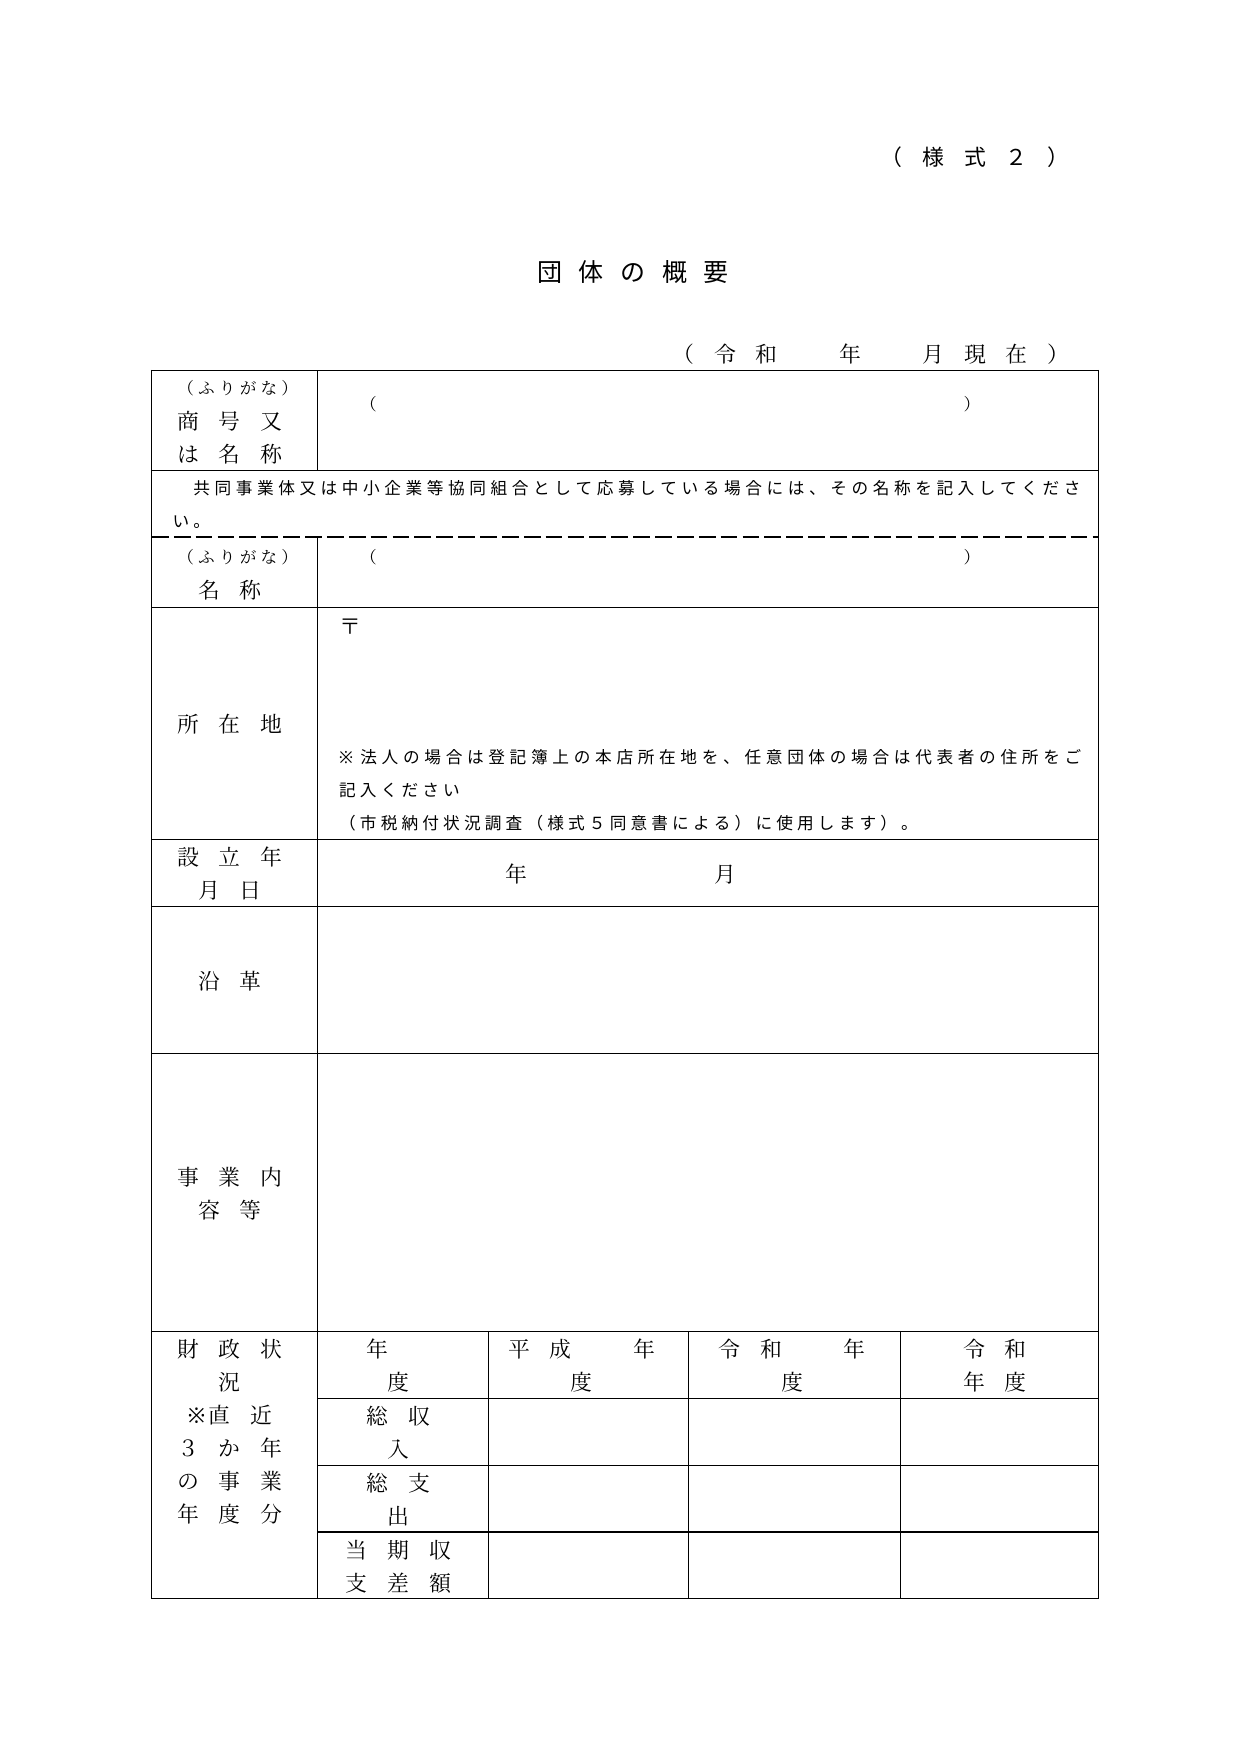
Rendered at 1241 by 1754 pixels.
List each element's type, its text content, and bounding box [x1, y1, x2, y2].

table_cell [489, 1466, 688, 1531]
table_cell 当期収支差額 [318, 1533, 488, 1598]
table_cell （ふりがな） 名称 [152, 536, 317, 607]
table_cell [689, 1533, 900, 1598]
table_cell [318, 907, 1098, 1053]
table_cell 事業内容等 [152, 1054, 317, 1331]
table_cell 所在地 [152, 608, 317, 839]
table_cell 沿革 [152, 907, 317, 1053]
table_cell （ ） [318, 536, 1098, 607]
table_cell [901, 1466, 1098, 1531]
table_cell [689, 1399, 900, 1464]
table_cell 共同事業体又は中小企業等協同組合として応募している場合には、その名称を記入してください。 [152, 471, 1098, 536]
table_cell [901, 1399, 1098, 1464]
table_header （ふりがな） 商号又は名称 [152, 371, 317, 469]
table_cell [689, 1466, 900, 1531]
table_cell [489, 1533, 688, 1598]
table_cell [901, 1533, 1098, 1598]
table_cell 令和 年度 [689, 1332, 900, 1398]
table_cell 令和 年度 [901, 1332, 1098, 1398]
table_cell 財政状況 ※直近３か年の事業年度分 [152, 1332, 317, 1598]
table_cell 平成 年度 [489, 1332, 688, 1398]
table_cell 年 月 [318, 840, 1098, 906]
text （様式２） [151, 139, 1089, 172]
table_header （ ） [318, 371, 1098, 469]
table_cell [489, 1399, 688, 1464]
table_cell 設立年月日 [152, 840, 317, 906]
table_cell [318, 1054, 1098, 1331]
table_cell 総支出 [318, 1466, 488, 1531]
table_cell 年度 [318, 1332, 488, 1398]
text （令和 年 月現在） [151, 337, 1089, 370]
table_cell 総収入 [318, 1399, 488, 1464]
text 団体の概要 [151, 238, 1089, 304]
table_cell 〒 ※法人の場合は登記簿上の本店所在地を、任意団体の場合は代表者の住所をご記入ください （市税納付状況調査（様式５同意書による）に使用します）。 [318, 608, 1098, 839]
